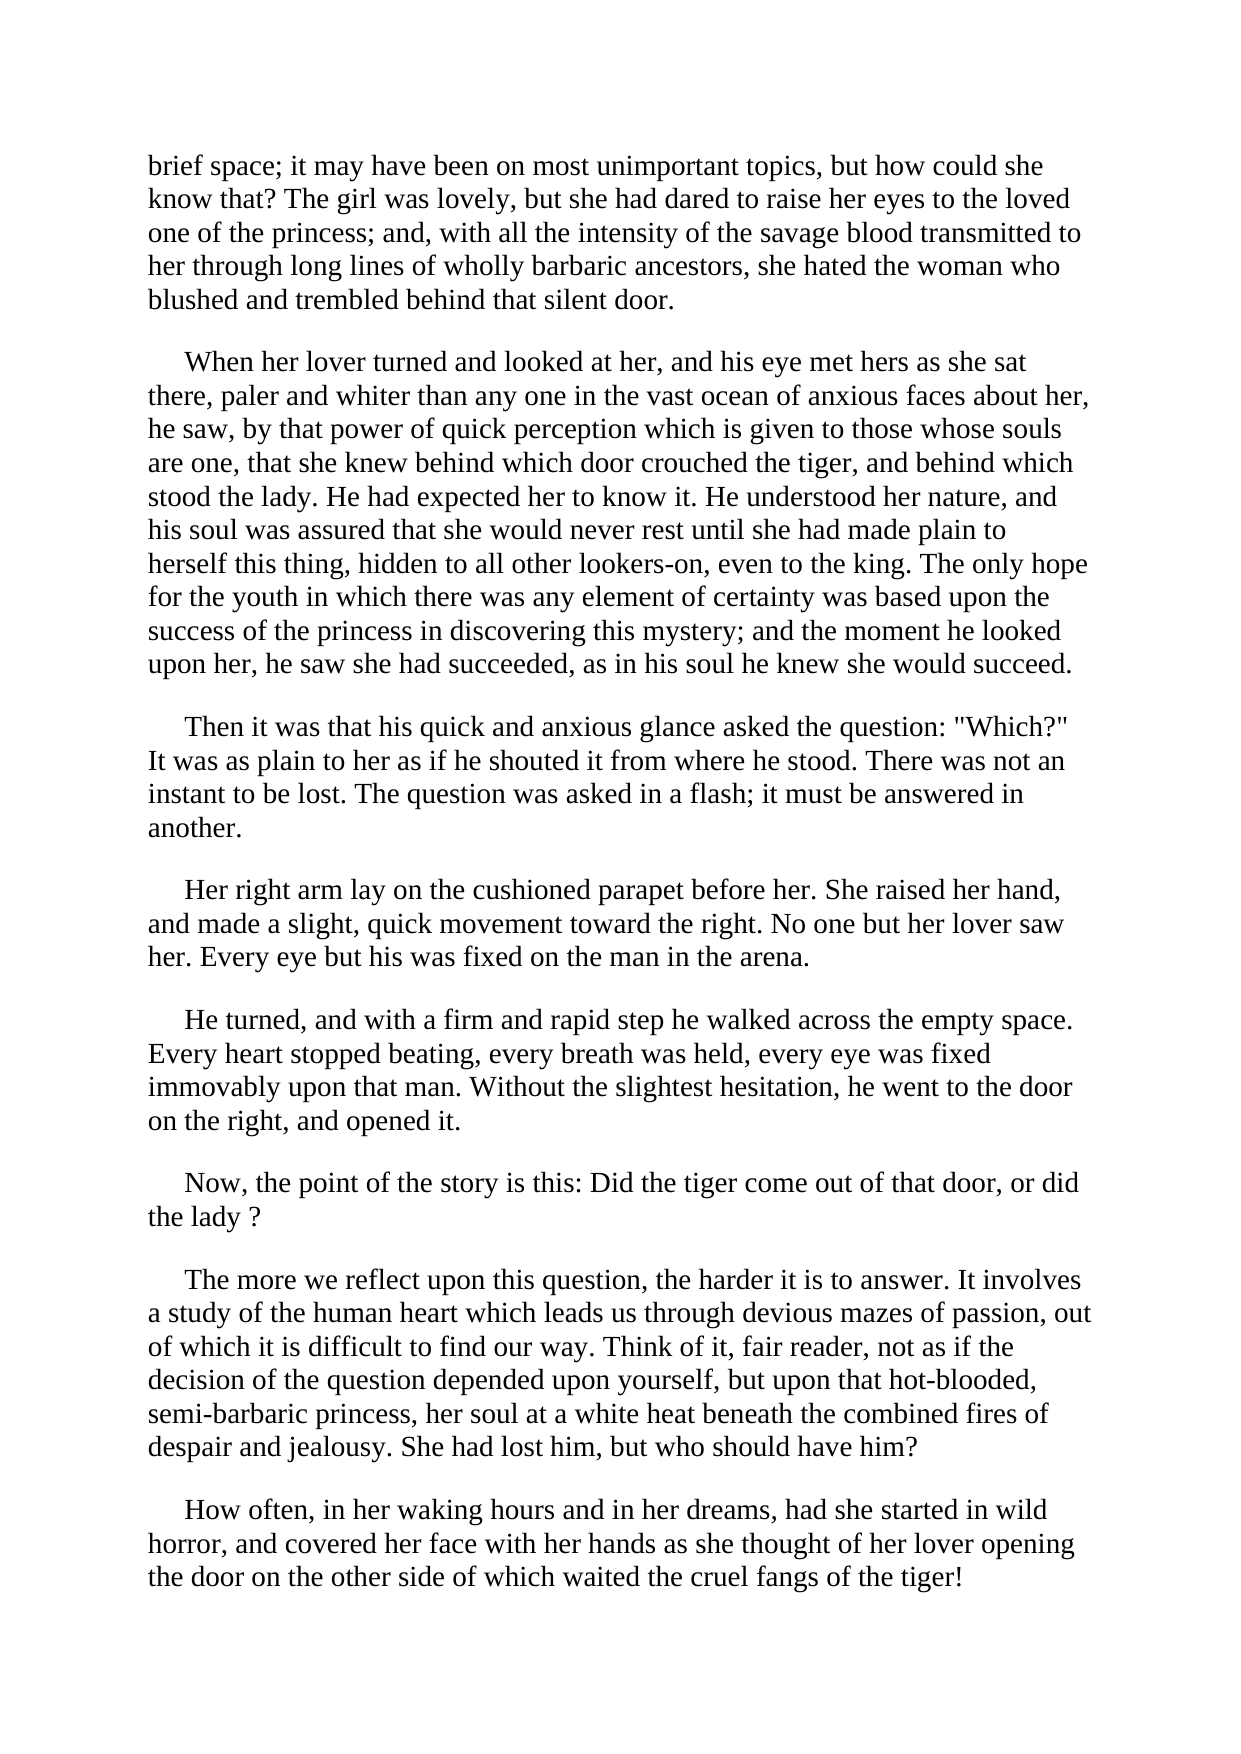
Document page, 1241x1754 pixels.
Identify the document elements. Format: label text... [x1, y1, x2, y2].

text How often, in her waking hours and in her dreams, had she started in wild horror, and covered her face with her hands as she thought of her lover opening the door on the other side of which waited the cruel fangs of the tiger! [148, 1492, 1093, 1593]
text He turned, and with a firm and rapid step he walked across the empty space. Every heart stopped beating, every breath was held, every eye was fixed immovably upon that man. Without the slightest hesitation, he went to the door on the right, and opened it. [148, 1002, 1093, 1136]
text When her lover turned and looked at her, and his eye met hers as she sat there, paler and whiter than any one in the vast ocean of anxious faces about her, he saw, by that power of quick perception which is given to those whose souls are one, that she knew behind which door crouched the tiger, and behind which stood the lady. He had expected her to know it. He understood her nature, and his soul was assured that she would never rest until she had made plain to herself this thing, hidden to all other lookers-on, even to the king. The only hope for the youth in which there was any element of certainty was based upon the success of the princess in discovering this mystery; and the moment he looked upon her, he saw she had succeeded, as in his soul he knew she would succeed. [148, 344, 1093, 680]
text The more we reflect upon this question, the harder it is to answer. It involves a study of the human heart which leads us through devious mazes of passion, out of which it is difficult to find our way. Think of it, fair reader, not as if the decision of the question depended upon yourself, but upon that hot-blooded, semi-barbaric princess, her soul at a white heat beneath the combined fires of despair and jealousy. She had lost him, but who should have him? [148, 1262, 1093, 1463]
text Now, the point of the story is this: Did the tiger come out of that door, or did the lady ? [148, 1166, 1093, 1233]
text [148, 148, 1093, 315]
text Then it was that his quick and anxious glance asked the question: "Which?" It was as plain to her as if he shouted it from where he stood. There was not an instant to be lost. The question was asked in a flash; it must be answered in another. [148, 709, 1093, 843]
text Her right arm lay on the cushioned parapet before her. She raised her hand, and made a slight, quick movement toward the right. No one but her lover saw her. Every eye but his was fixed on the man in the arena. [148, 872, 1093, 973]
